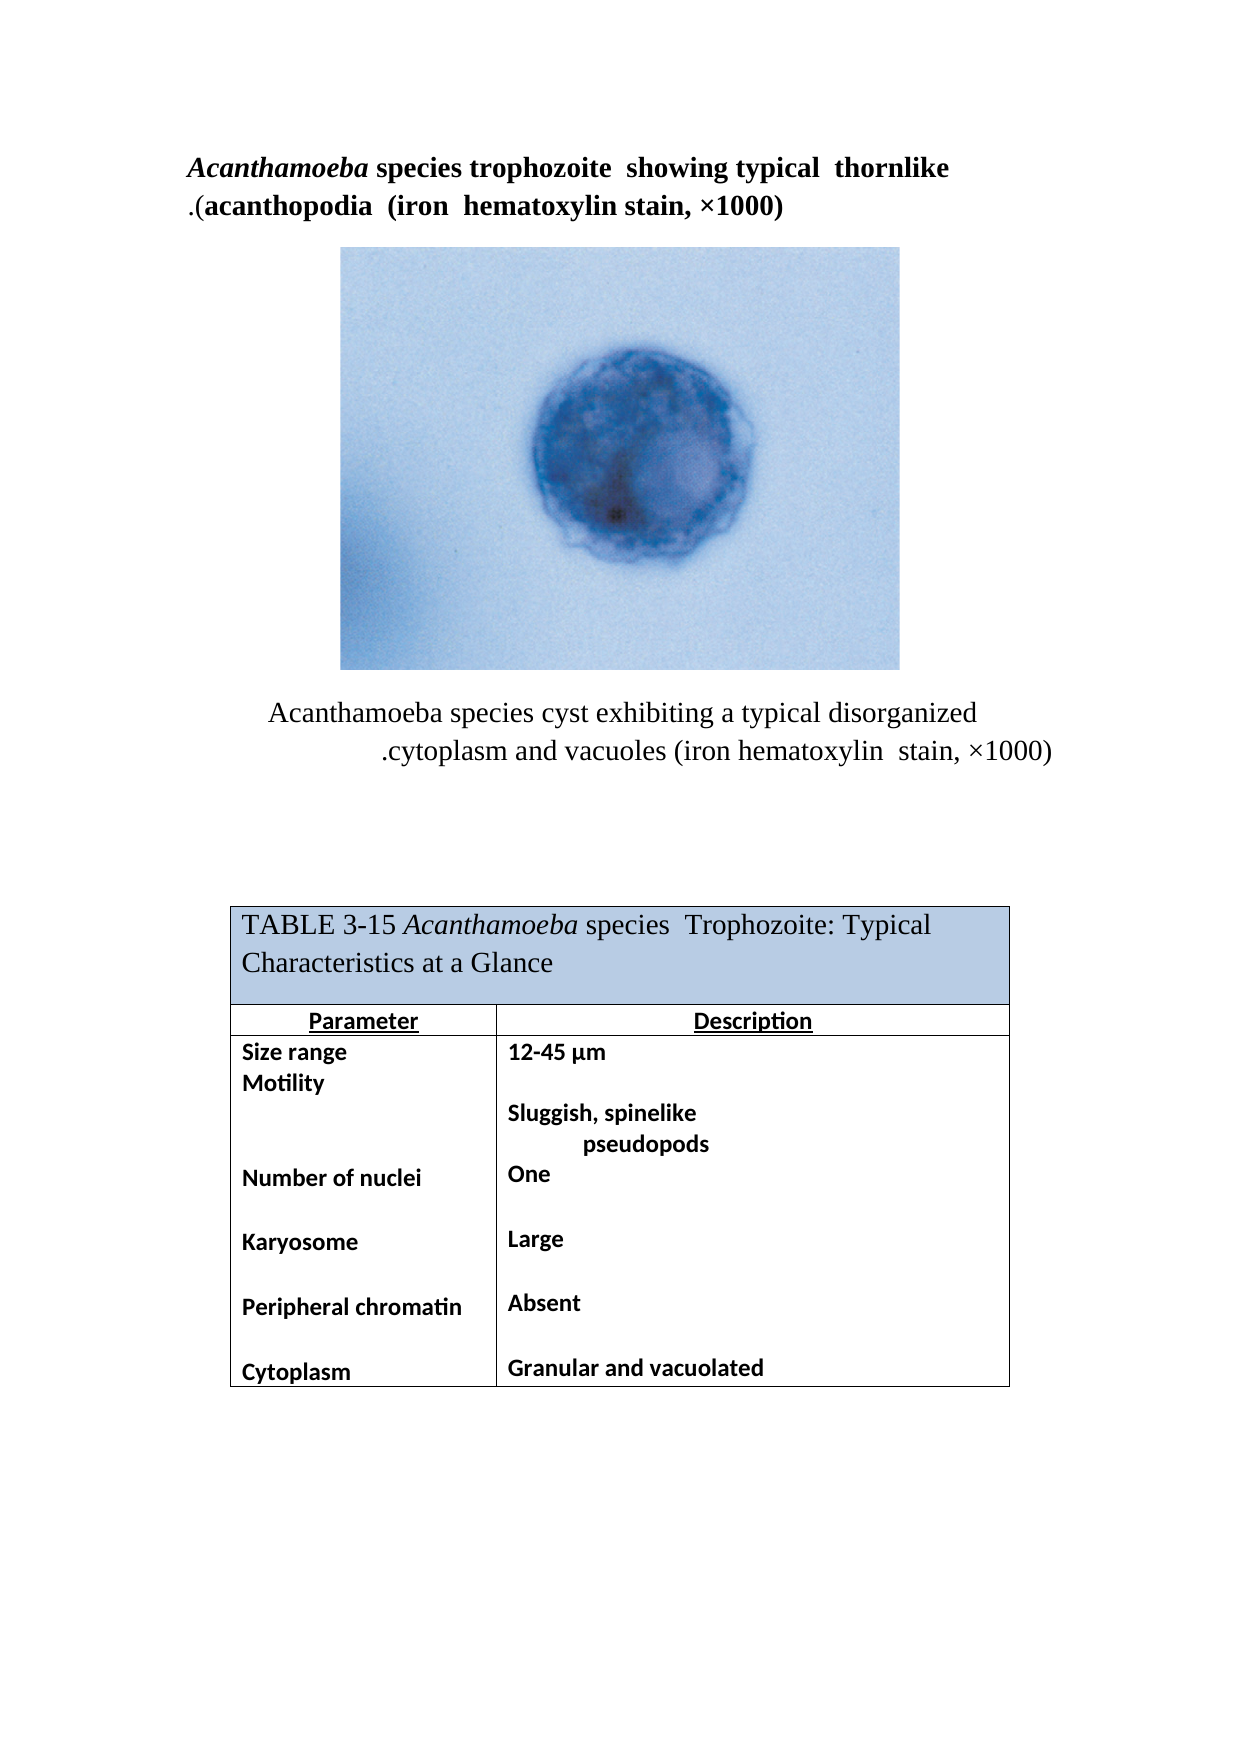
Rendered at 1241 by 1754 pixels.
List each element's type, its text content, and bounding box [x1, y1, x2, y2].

text Acanthamoeba species cyst exhibiting a typical disorganized cytoplasm and vacuoles (iron hematoxylin stain, ×1000). [187, 695, 1053, 767]
table_cell Description [497, 1005, 1009, 1035]
text Acanthamoeba species trophozoite showing typical thornlike acanthopodia (iron hematoxylin stain, ×1000)). [187, 150, 1053, 222]
table_header TABLE 3-15 Acanthamoeba species Trophozoite: Typical Characteristics at a Glance [231, 907, 1009, 1004]
table_cell Parameter [231, 1005, 496, 1035]
table_cell 12-45 μm Sluggish, spinelike pseudopods One Large Absent Granular and vacuolated [497, 1036, 1009, 1386]
table_cell ﻿Size range Motility Number of nuclei Karyosome Peripheral chromatin Cytoplasm [231, 1036, 496, 1386]
